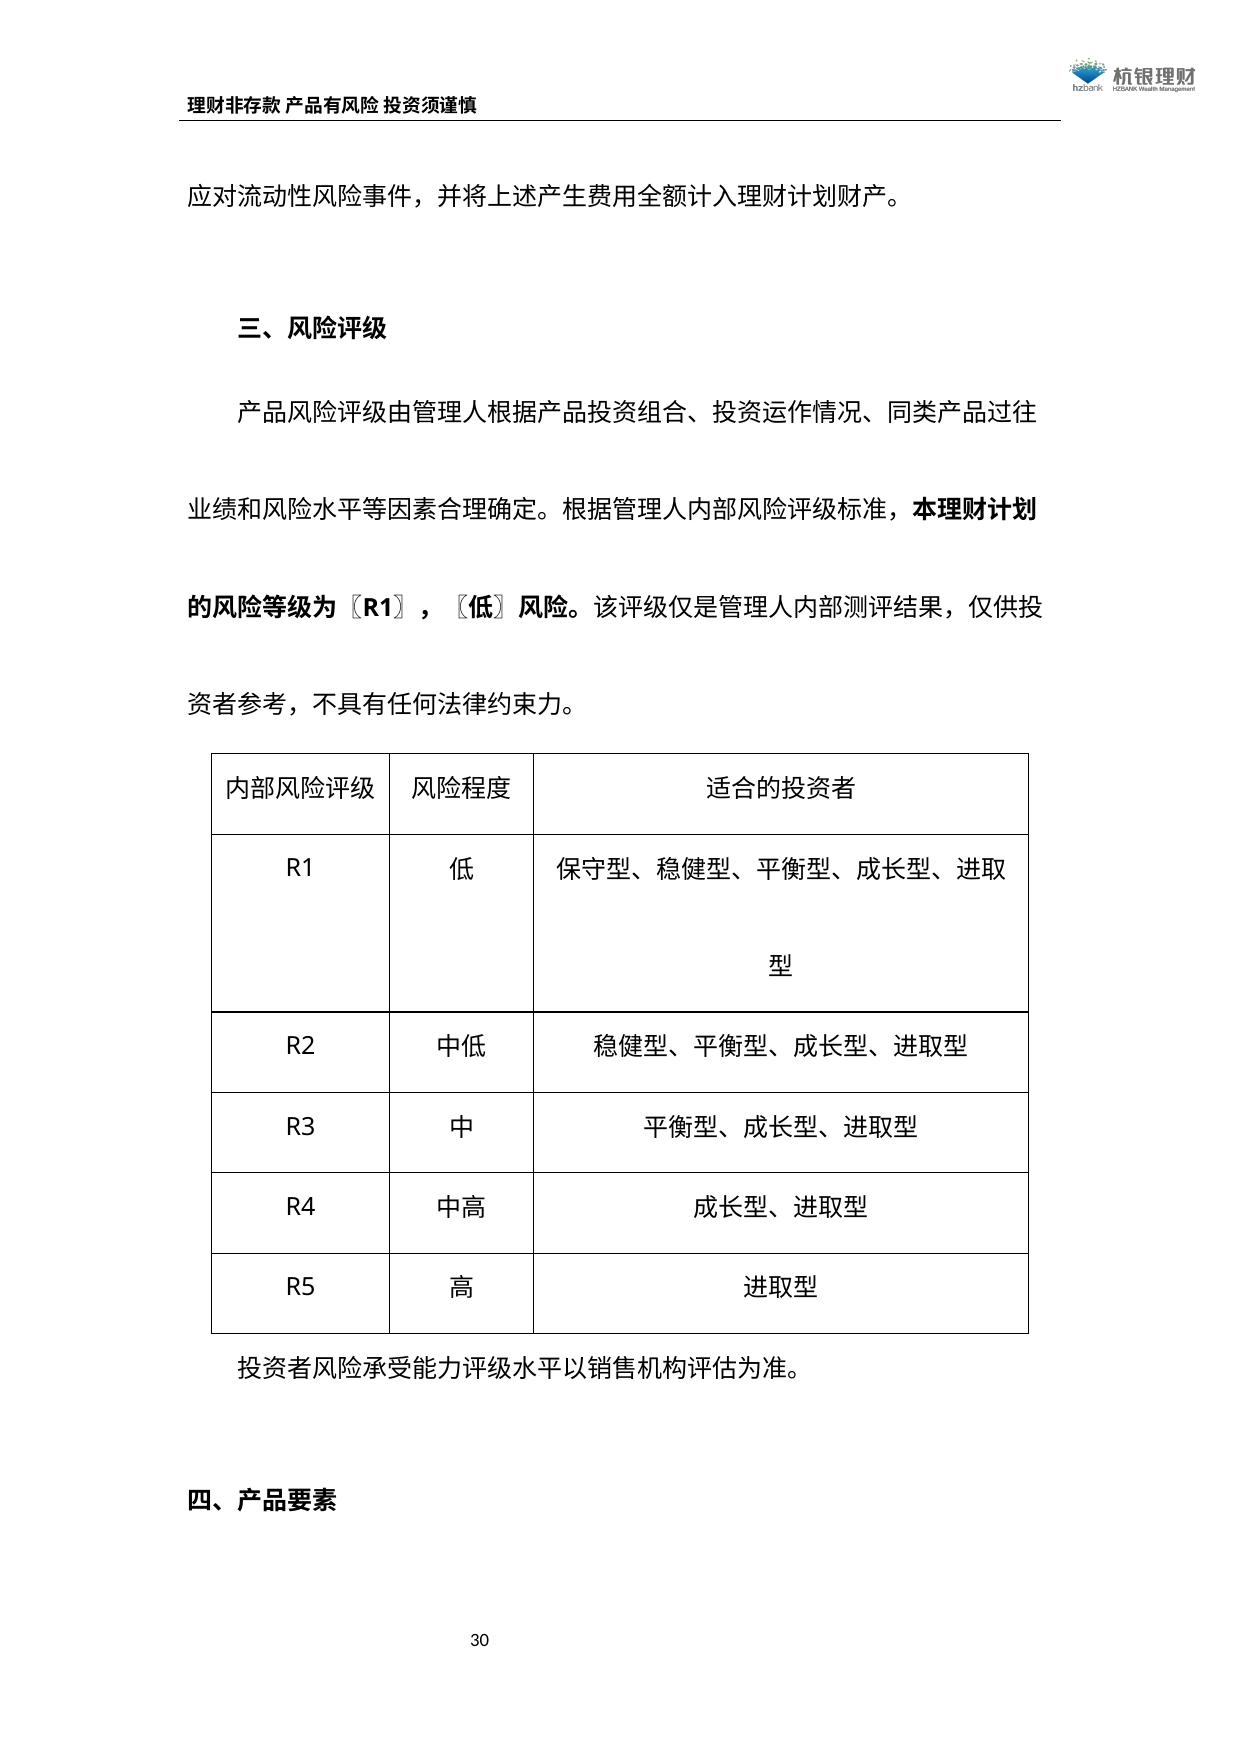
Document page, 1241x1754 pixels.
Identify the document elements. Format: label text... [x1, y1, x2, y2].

table_cell 成长型、进取型 [534, 1173, 1028, 1252]
table_cell 中 [390, 1093, 533, 1172]
table_cell R2 [212, 1013, 389, 1092]
text 投资者风险承受能力评级水平以销售机构评估为准。 [187, 1334, 1053, 1399]
table_header 内部风险评级 [212, 754, 389, 834]
table_cell R1 [212, 835, 389, 1011]
table_cell 稳健型、平衡型、成长型、进取型 [534, 1013, 1028, 1092]
table_cell 低 [390, 835, 533, 1011]
table_cell 高 [390, 1254, 533, 1333]
table_cell 进取型 [534, 1254, 1028, 1333]
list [187, 162, 1053, 227]
table_header 风险程度 [390, 754, 533, 834]
table_cell R4 [212, 1173, 389, 1252]
text 产品风险评级由管理人根据产品投资组合、投资运作情况、同类产品过往业绩和风险水平等因素合理确定。根据管理人内部风险评级标准，本理财计划的风险等级为〖R1〗，〖低〗风险。该评级仅是管理人内部测评结果，仅供投资者参考，不具有任何法律约束力。 [187, 378, 1053, 735]
table_cell 中低 [390, 1013, 533, 1092]
table_cell 中高 [390, 1173, 533, 1252]
table_cell 保守型、稳健型、平衡型、成长型、进取型 [534, 835, 1028, 1011]
table_header 适合的投资者 [534, 754, 1028, 834]
table_cell R3 [212, 1093, 389, 1172]
table_cell 平衡型、成长型、进取型 [534, 1093, 1028, 1172]
picture [1063, 56, 1204, 97]
table_cell R5 [212, 1254, 389, 1333]
list 产品要素 [144, 1466, 1053, 1531]
list 风险评级 [187, 294, 1053, 359]
